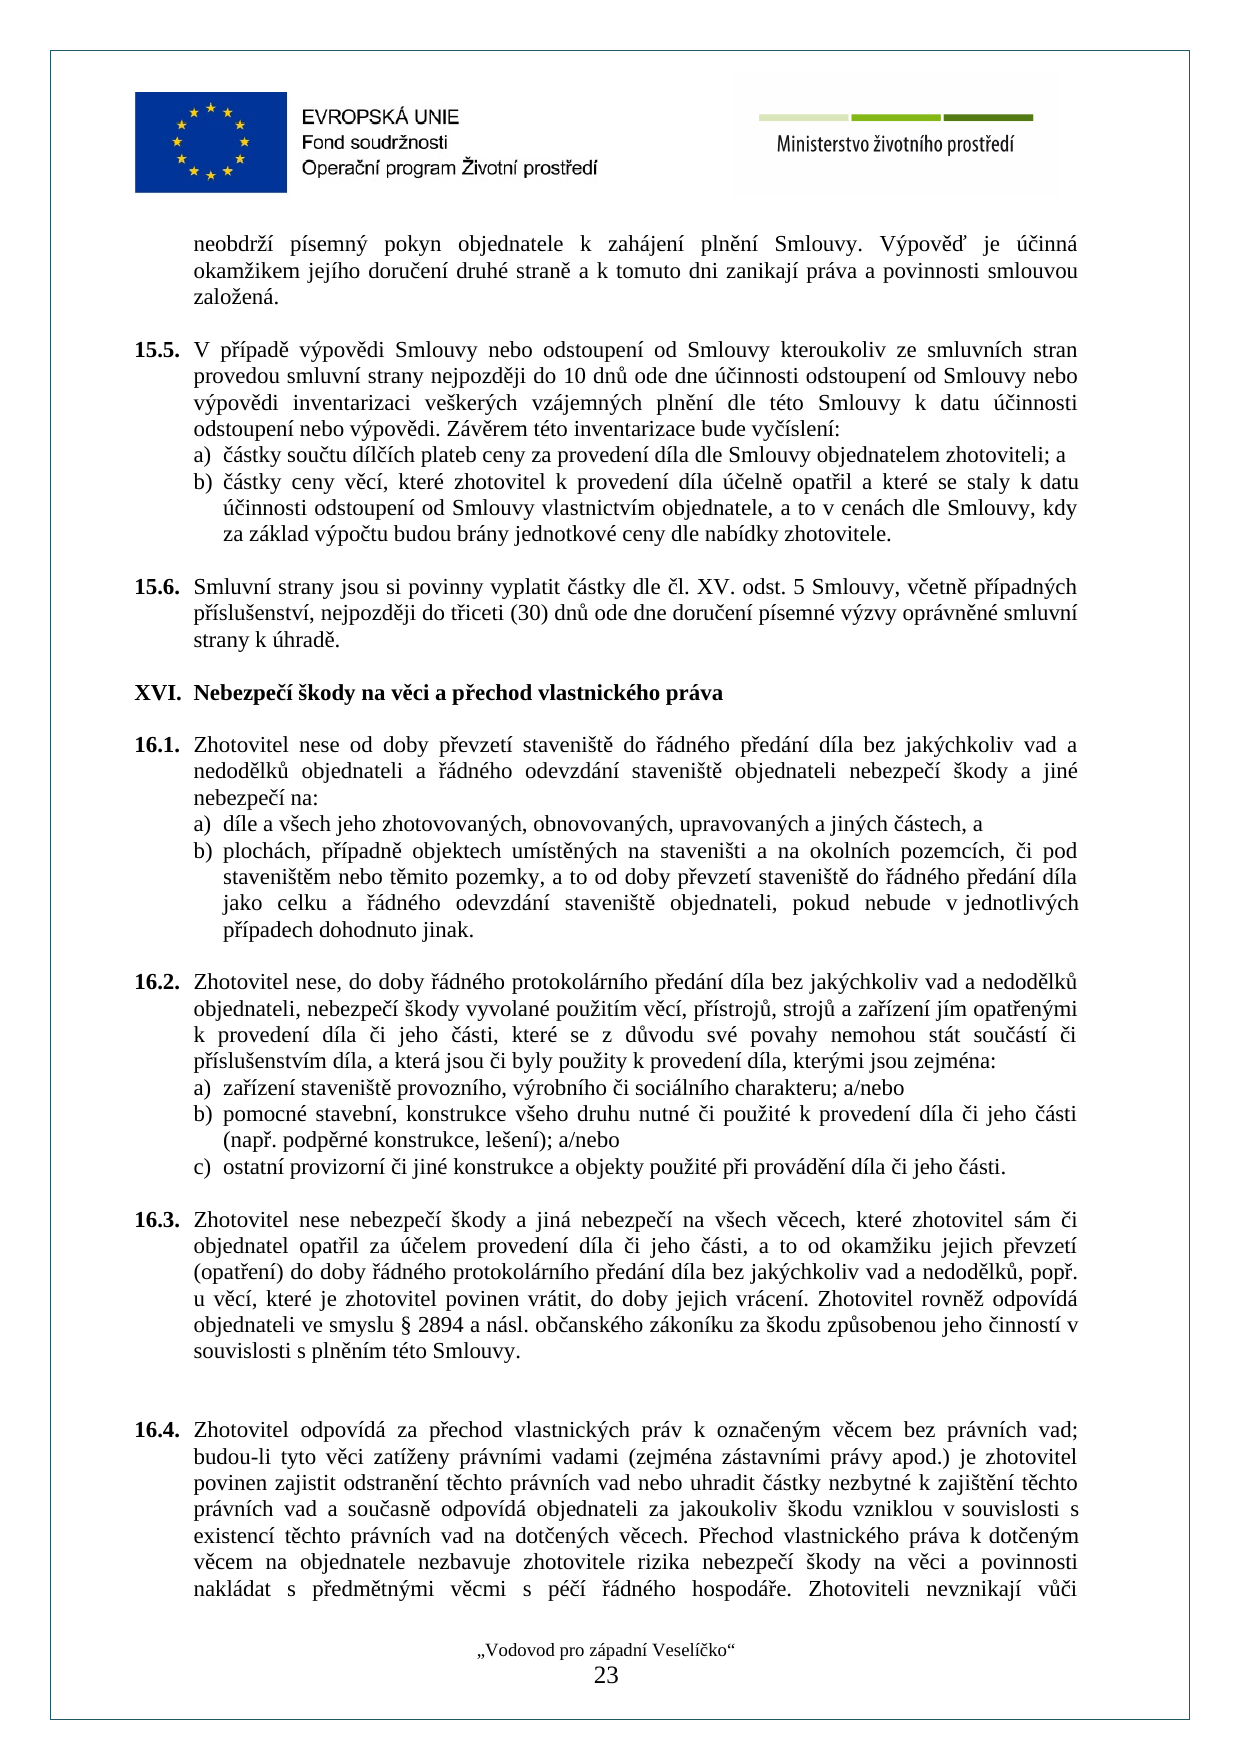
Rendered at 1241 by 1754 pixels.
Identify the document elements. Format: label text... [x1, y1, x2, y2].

list pomocné stavební, konstrukce všeho druhu nutné či použité k provedení díla či jeho části (např. podpěrné konstrukce, lešení); a/nebo [193, 1100, 1079, 1153]
list Zhotovitel nese od doby převzetí staveniště do řádného předání díla bez jakýchkoliv vad a nedodělků objednateli a řádného odevzdání staveniště objednateli nebezpečí škody a jiné nebezpečí na: [134, 731, 1079, 810]
list Zhotovitel nese nebezpečí škody a jiná nebezpečí na všech věcech, které zhotovitel sám či objednatel opatřil za účelem provedení díla či jeho části, a to od okamžiku jejich převzetí (opatření) do doby řádného protokolárního předání díla bez jakýchkoliv vad a nedodělků, popř. u věcí, které je zhotovitel povinen vrátit, do doby jejich vrácení. Zhotovitel rovněž odpovídá objednateli ve smyslu § 2894 a násl. občanského zákoníku za škodu způsobenou jeho činností v souvislosti s plněním této Smlouvy. [134, 1206, 1079, 1364]
list plochách, případně objektech umístěných na staveništi a na okolních pozemcích, či pod staveništěm nebo těmito pozemky, a to od doby převzetí staveniště do řádného předání díla jako celku a řádného odevzdání staveniště objednateli, pokud nebude v jednotlivých případech dohodnuto jinak. [193, 837, 1079, 942]
picture [732, 73, 1060, 197]
list V případě výpovědi Smlouvy nebo odstoupení od Smlouvy kteroukoliv ze smluvních stran provedou smluvní strany nejpozději do 10 dnů ode dne účinnosti odstoupení od Smlouvy nebo výpovědi inventarizaci veškerých vzájemných plnění dle této Smlouvy k datu účinnosti odstoupení nebo výpovědi. Závěrem této inventarizace bude vyčíslení: [134, 336, 1079, 441]
list ostatní provizorní či jiné konstrukce a objekty použité při provádění díla či jeho části. [193, 1153, 1079, 1179]
list Zhotovitel nese, do doby řádného protokolárního předání díla bez jakýchkoliv vad a nedodělků objednateli, nebezpečí škody vyvolané použitím věcí, přístrojů, strojů a zařízení jím opatřenými k provedení díla či jeho části, které se z důvodu své povahy nemohou stát součástí či příslušenstvím díla, a která jsou či byly použity k provedení díla, kterými jsou zejména: [134, 968, 1079, 1074]
list částky součtu dílčích plateb ceny za provedení díla dle Smlouvy objednatelem zhotoviteli; a [193, 441, 1079, 468]
list zařízení staveniště provozního, výrobního či sociálního charakteru; a/nebo [193, 1074, 1079, 1100]
list Smluvní strany jsou si povinny vyplatit částky dle čl. XV. odst. 5 Smlouvy, včetně případných příslušenství, nejpozději do třiceti (30) dnů ode dne doručení písemné výzvy oprávněné smluvní strany k úhradě. [134, 573, 1079, 652]
list díle a všech jeho zhotovovaných, obnovovaných, upravovaných a jiných částech, a [193, 810, 1079, 837]
list Nebezpečí škody na věci a přechod vlastnického práva [134, 678, 1079, 705]
list částky ceny věcí, které zhotovitel k provedení díla účelně opatřil a které se staly k datu účinnosti odstoupení od Smlouvy vlastnictvím objednatele, a to v cenách dle Smlouvy, kdy za základ výpočtu budou brány jednotkové ceny dle nabídky zhotovitele. [193, 468, 1079, 547]
picture [134, 92, 609, 197]
